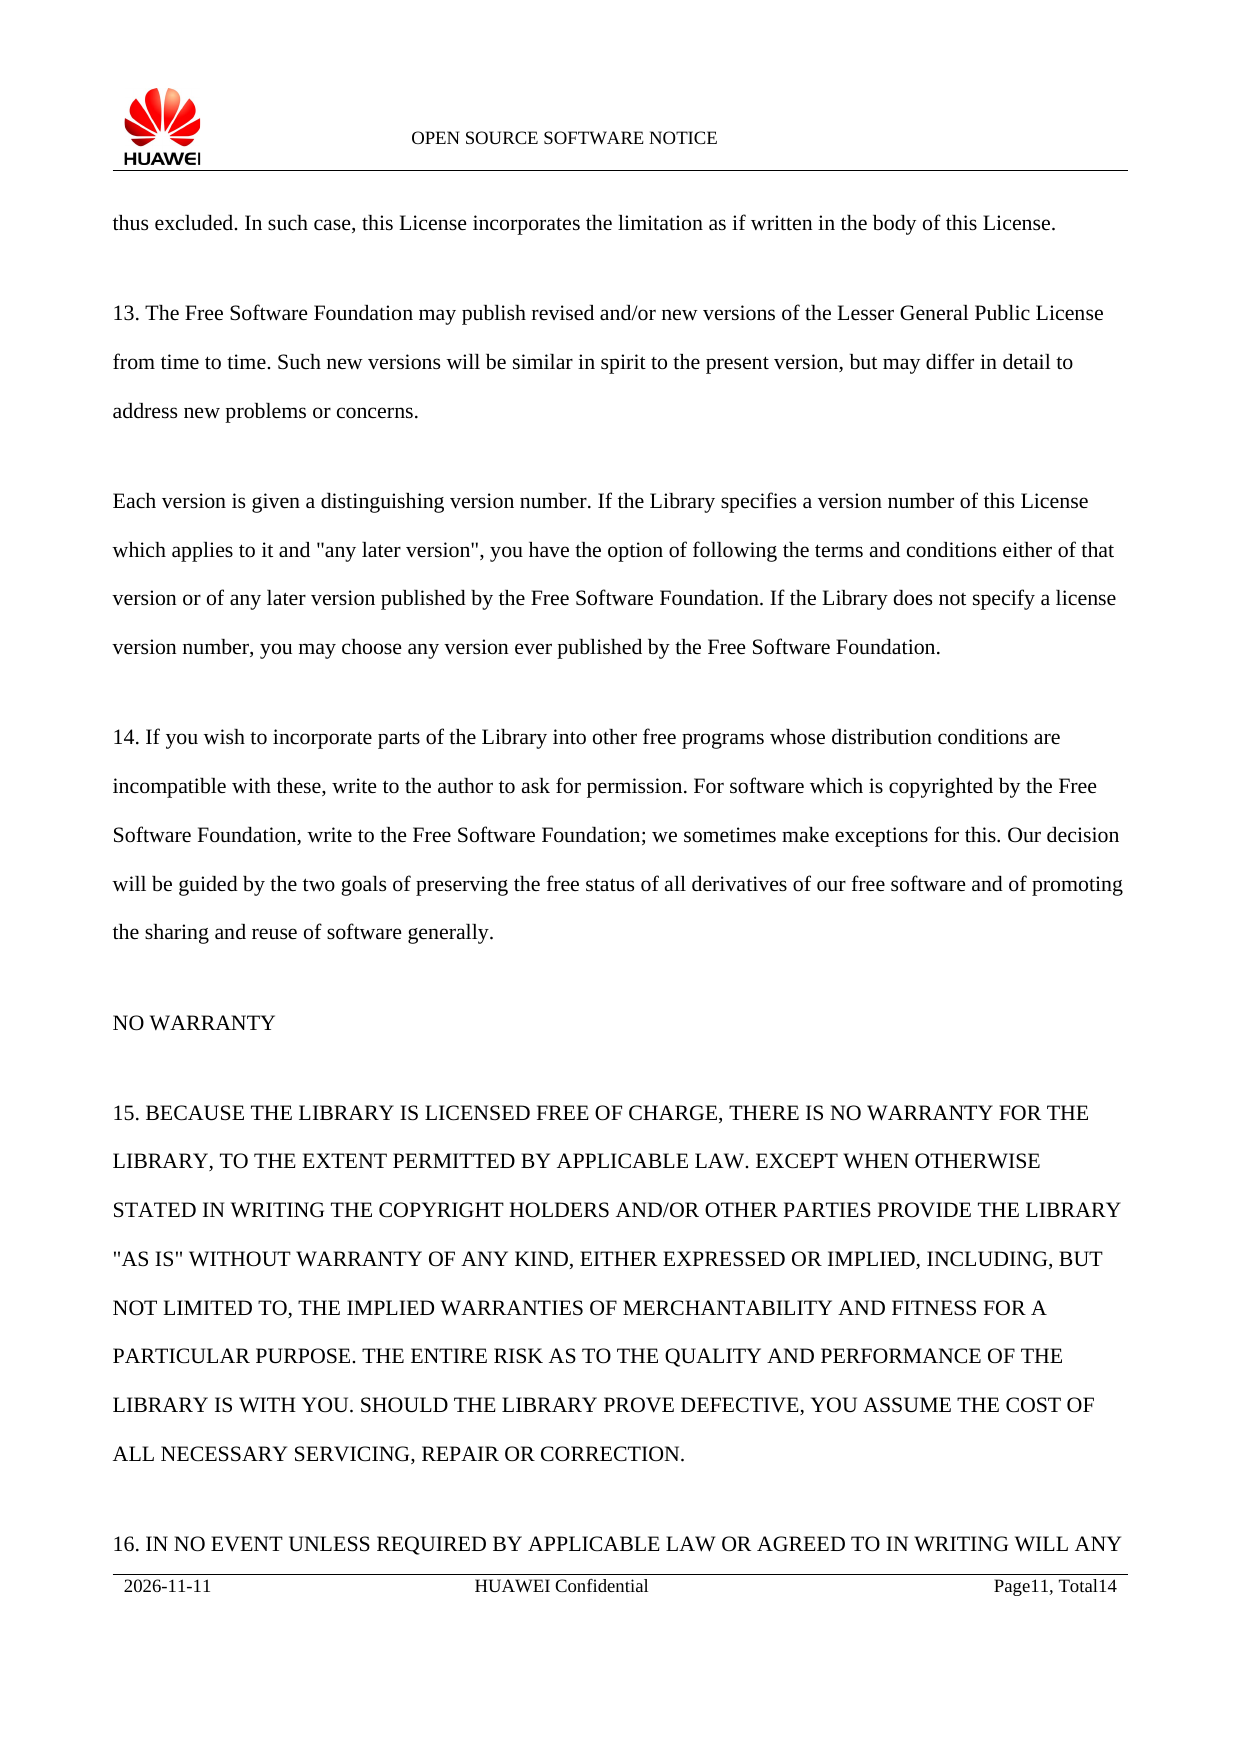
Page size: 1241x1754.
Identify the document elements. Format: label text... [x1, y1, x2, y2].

text 14. If you wish to incorporate parts of the Library into other free programs whose distribution conditions are incompatible with these, write to the author to ask for permission. For software which is copyrighted by the Free Software Foundation, write to the Free Software Foundation; we sometimes make exceptions for this. Our decision will be guided by the two goals of preserving the free status of all derivatives of our free software and of promoting the sharing and reuse of software generally. [112, 721, 1128, 948]
picture [124, 88, 201, 165]
text 15. BECAUSE THE LIBRARY IS LICENSED FREE OF CHARGE, THERE IS NO WARRANTY FOR THE LIBRARY, TO THE EXTENT PERMITTED BY APPLICABLE LAW. EXCEPT WHEN OTHERWISE STATED IN WRITING THE COPYRIGHT HOLDERS AND/OR OTHER PARTIES PROVIDE THE LIBRARY "AS IS" WITHOUT WARRANTY OF ANY KIND, EITHER EXPRESSED OR IMPLIED, INCLUDING, BUT NOT LIMITED TO, THE IMPLIED WARRANTIES OF MERCHANTABILITY AND FITNESS FOR A PARTICULAR PURPOSE. THE ENTIRE RISK AS TO THE QUALITY AND PERFORMANCE OF THE LIBRARY IS WITH YOU. SHOULD THE LIBRARY PROVE DEFECTIVE, YOU ASSUME THE COST OF ALL NECESSARY SERVICING, REPAIR OR CORRECTION. [112, 1096, 1128, 1470]
text 13. The Free Software Foundation may publish revised and/or new versions of the Lesser General Public License from time to time. Such new versions will be similar in spirit to the present version, but may differ in detail to address new problems or concerns. [112, 297, 1128, 427]
text Each version is given a distinguishing version number. If the Library specifies a version number of this License which applies to it and "any later version", you have the option of following the terms and conditions either of that version or of any later version published by the Free Software Foundation. If the Library does not specify a license version number, you may choose any version ever published by the Free Software Foundation. [112, 484, 1128, 663]
text NO WARRANTY [112, 1006, 1128, 1038]
